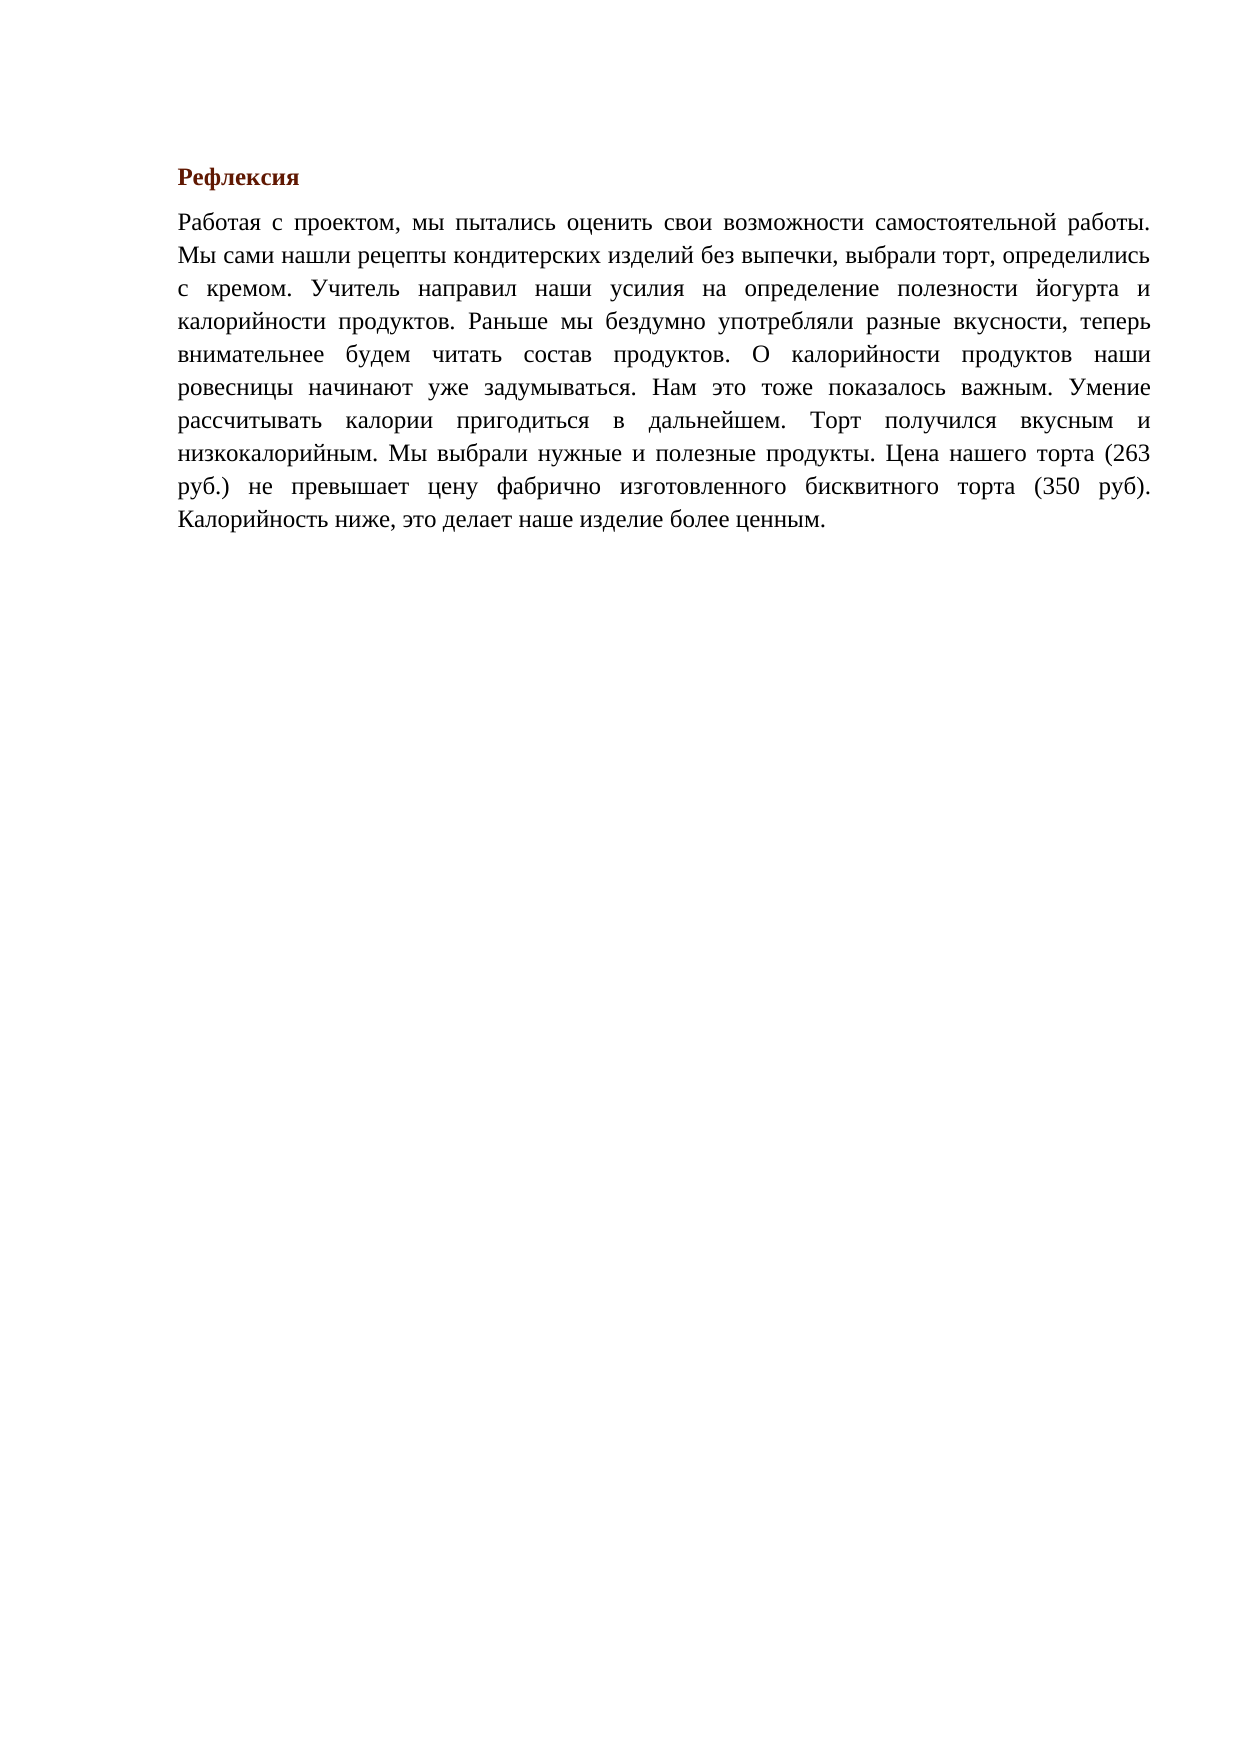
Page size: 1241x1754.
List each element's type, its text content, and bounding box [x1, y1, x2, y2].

text Рефлексия [177, 162, 1152, 191]
